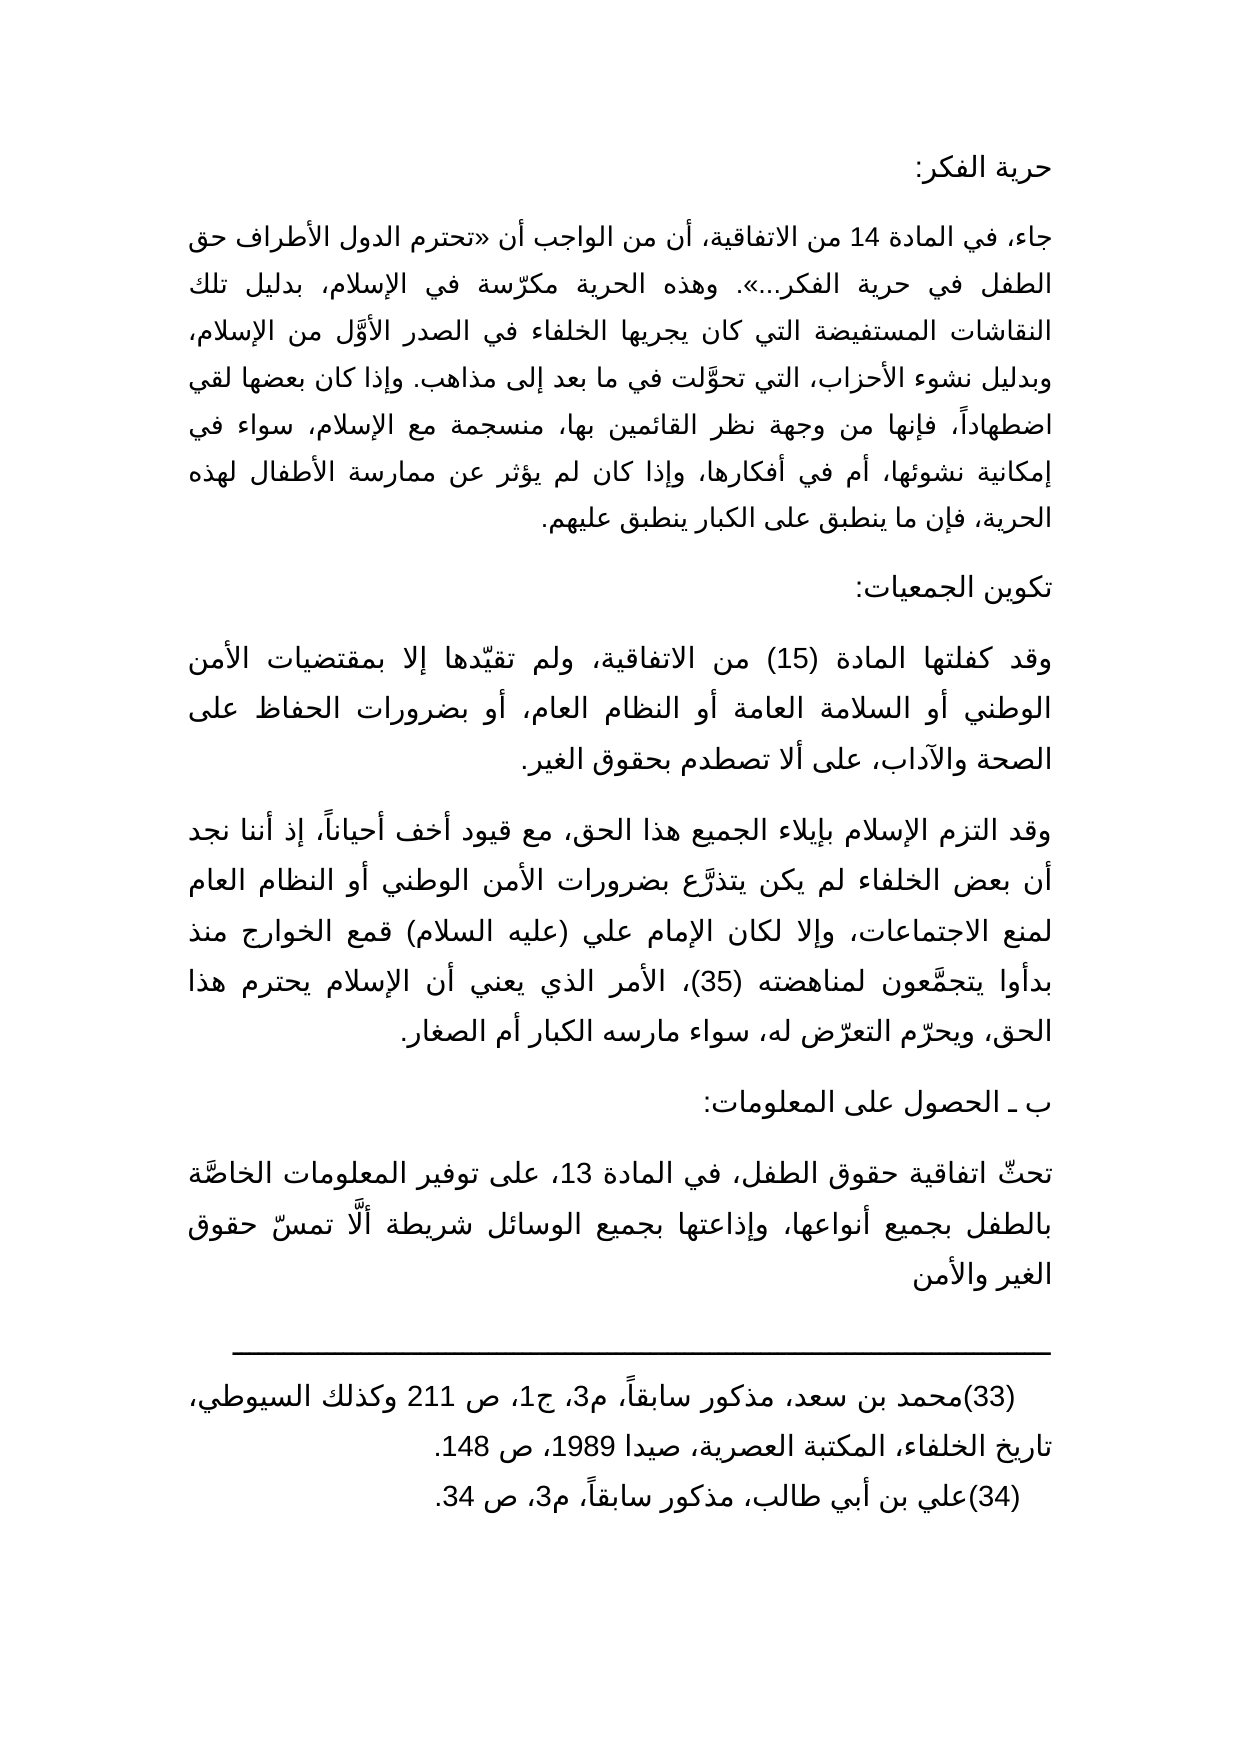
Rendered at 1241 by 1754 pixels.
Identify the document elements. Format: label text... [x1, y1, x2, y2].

text وقد كفلتها المادة (15) من الاتفاقية، ولم تقيّدها إلا بمقتضيات الأمن الوطني أو السلامة العامة أو النظام العام، أو بضرورات الحفاظ على الصحة والآداب، على ألا تصطدم بحقوق الغير. [187, 641, 1053, 775]
text وقد التزم الإسلام بإيلاء الجميع هذا الحق، مع قيود أخف أحياناً، إذ أننا نجد أن بعض الخلفاء لم يكن يتذرَّع بضرورات الأمن الوطني أو النظام العام لمنع الاجتماعات، وإلا لكان الإمام علي (عليه السلام) قمع الخوارج منذ بدأوا يتجمَّعون لمناهضته (35)، الأمر الذي يعني أن الإسلام يحترم هذا الحق، ويحرّم التعرّض له، سواء مارسه الكبار أم الصغار. [187, 813, 1053, 1048]
text تحثّ اتفاقية حقوق الطفل، في المادة 13، على توفير المعلومات الخاصَّة بالطفل بجميع أنواعها، وإذاعتها بجميع الوسائل شريطة ألَّا تمسّ حقوق الغير والأمن [187, 1157, 1053, 1291]
text تكوين الجمعيات: [187, 570, 1053, 604]
text (33)محمد بن سعد، مذكور سابقاً، م3، ج1، ص 211 وكذلك السيوطي، تاريخ الخلفاء، المكتبة العصرية، صيدا 1989، ص 148. [187, 1379, 1053, 1462]
text (34)علي بن أبي طالب، مذكور سابقاً، م3، ص 34. [187, 1479, 1053, 1513]
text ــــــــــــــــــــــــــــــــــــــــــــــــــــــــــــــــــــــــــــــــــــــــــــــــ [187, 1328, 1053, 1362]
text ب ـ الحصول على المعلومات: [187, 1085, 1053, 1119]
text جاء، في المادة 14 من الاتفاقية، أن من الواجب أن «تحترم الدول الأطراف حق الطفل في حرية الفكر...». وهذه الحرية مكرّسة في الإسلام، بدليل تلك النقاشات المستفيضة التي كان يجريها الخلفاء في الصدر الأوَّل من الإسلام، وبدليل نشوء الأحزاب، التي تحوَّلت في ما بعد إلى مذاهب. وإذا كان بعضها لقي اضطهاداً، فإنها من وجهة نظر القائمين بها، منسجمة مع الإسلام، سواء في إمكانية نشوئها، أم في أفكارها، وإذا كان لم يؤثر عن ممارسة الأطفال لهذه الحرية، فإن ما ينطبق على الكبار ينطبق عليهم. [187, 221, 1053, 534]
text حرية الفكر: [187, 150, 1053, 183]
